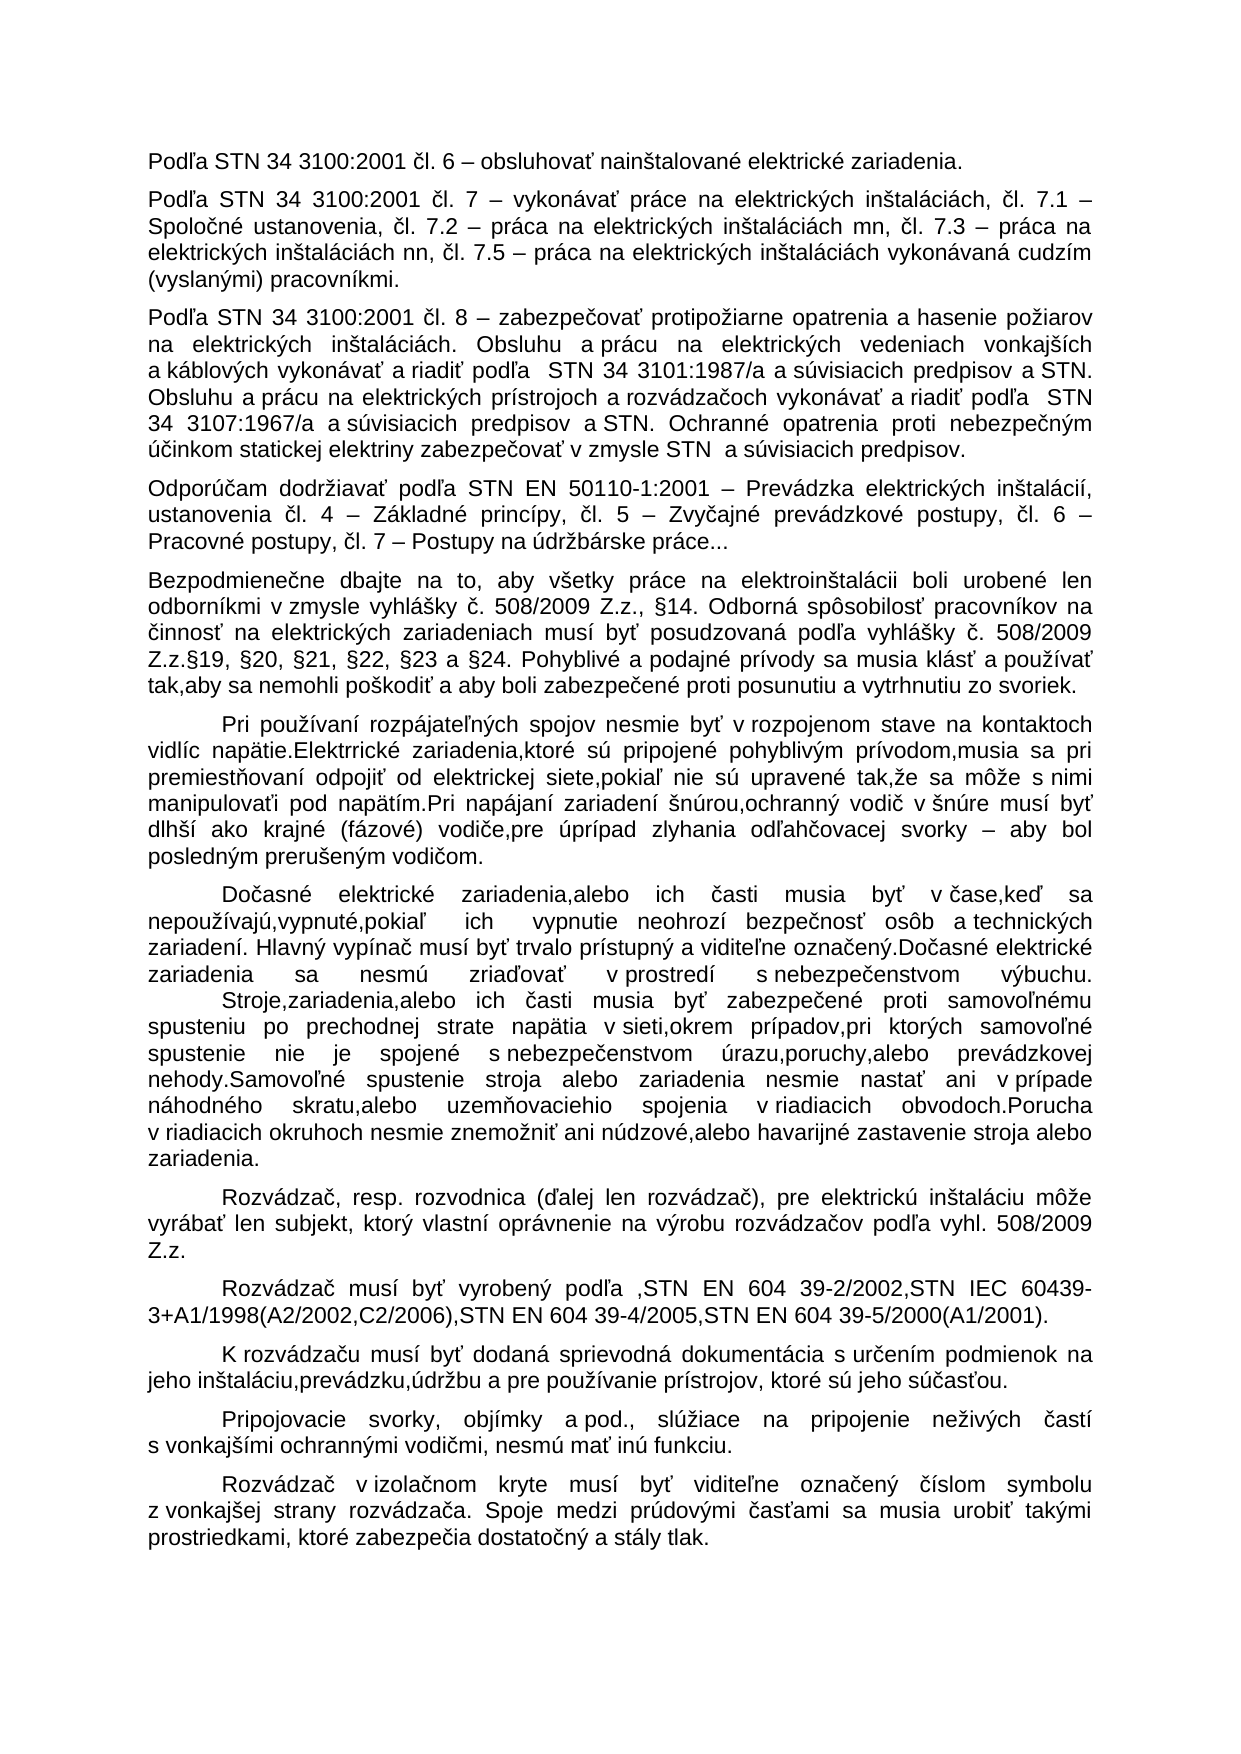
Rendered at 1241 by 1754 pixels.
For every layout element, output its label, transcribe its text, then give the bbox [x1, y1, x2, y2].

text Pri používaní rozpájateľných spojov nesmie byť v rozpojenom stave na kontaktoch vidlíc napätie.Elektrrické zariadenia,ktoré sú pripojené pohyblivým prívodom,musia sa pri premiestňovaní odpojiť od elektrickej siete,pokiaľ nie sú upravené tak,že sa môže s nimi manipulovaťi pod napätím.Pri napájaní zariadení šnúrou,ochranný vodič v šnúre musí byť dlhší ako krajné (fázové) vodiče,pre úprípad zlyhania odľahčovacej svorky – aby bol posledným prerušeným vodičom. [148, 711, 1093, 869]
text K rozvádzaču musí byť dodaná sprievodná dokumentácia s určením podmienok na jeho inštaláciu,prevádzku,údržbu a pre používanie prístrojov, ktoré sú jeho súčasťou. [148, 1341, 1093, 1393]
text Rozvádzač musí byť vyrobený podľa ,STN EN 604 39-2/2002,STN IEC 60439-3+A1/1998(A2/2002,C2/2006),STN EN 604 39-4/2005,STN EN 604 39-5/2000(A1/2001). [148, 1275, 1093, 1328]
text Dočasné elektrické zariadenia,alebo ich časti musia byť v čase,keď sa nepoužívajú,vypnuté,pokiaľ ich vypnutie neohrozí bezpečnosť osôb a technických zariadení. Hlavný vypínač musí byť trvalo prístupný a viditeľne označený.Dočasné elektrické zariadenia sa nesmú zriaďovať v prostredí s nebezpečenstvom výbuchu. Stroje,zariadenia,alebo ich časti musia byť zabezpečené proti samovoľnému spusteniu po prechodnej strate napätia v sieti,okrem prípadov,pri ktorých samovoľné spustenie nie je spojené s nebezpečenstvom úrazu,poruchy,alebo prevádzkovej nehody.Samovoľné spustenie stroja alebo zariadenia nesmie nastať ani v prípade náhodného skratu,alebo uzemňovaciehio spojenia v riadiacich obvodoch.Porucha v riadiacich okruhoch nesmie znemožniť ani núdzové,alebo havarijné zastavenie stroja alebo zariadenia. [148, 881, 1093, 1171]
text Odporúčam dodržiavať podľa STN EN 50110-1:2001 – Prevádzka elektrických inštalácií, ustanovenia čl. 4 – Základné princípy, čl. 5 – Zvyčajné prevádzkové postupy, čl. 6 – Pracovné postupy, čl. 7 – Postupy na údržbárske práce... [148, 475, 1093, 554]
text Podľa STN 34 3100:2001 čl. 6 – obsluhovať nainštalované elektrické zariadenia. [148, 148, 1093, 174]
text Pripojovacie svorky, objímky a pod., slúžiace na pripojenie neživých častí s vonkajšími ochrannými vodičmi, nesmú mať inú funkciu. [148, 1406, 1093, 1458]
text Podľa STN 34 3100:2001 čl. 8 – zabezpečovať protipožiarne opatrenia a hasenie požiarov na elektrických inštaláciách. Obsluhu a prácu na elektrických vedeniach vonkajších a káblových vykonávať a riadiť podľa STN 34 3101:1987/a a súvisiacich predpisov a STN. Obsluhu a prácu na elektrických prístrojoch a rozvádzačoch vykonávať a riadiť podľa STN 34 3107:1967/a a súvisiacich predpisov a STN. Ochranné opatrenia proti nebezpečným účinkom statickej elektriny zabezpečovať v zmysle STN a súvisiacich predpisov. [148, 304, 1093, 462]
text Bezpodmienečne dbajte na to, aby všetky práce na elektroinštalácii boli urobené len odborníkmi v zmysle vyhlášky č. 508/2009 Z.z., §14. Odborná spôsobilosť pracovníkov na činnosť na elektrických zariadeniach musí byť posudzovaná podľa vyhlášky č. 508/2009 Z.z.§19, §20, §21, §22, §23 a §24. Pohyblivé a podajné prívody sa musia klásť a používať tak,aby sa nemohli poškodiť a aby boli zabezpečené proti posunutiu a vytrhnutiu zo svoriek. [148, 567, 1093, 698]
text Rozvádzač v izolačnom kryte musí byť viditeľne označený číslom symbolu z vonkajšej strany rozvádzača. Spoje medzi prúdovými časťami sa musia urobiť takými prostriedkami, ktoré zabezpečia dostatočný a stály tlak. [148, 1471, 1093, 1550]
text Podľa STN 34 3100:2001 čl. 7 – vykonávať práce na elektrických inštaláciách, čl. 7.1 – Spoločné ustanovenia, čl. 7.2 – práca na elektrických inštaláciách mn, čl. 7.3 – práca na elektrických inštaláciách nn, čl. 7.5 – práca na elektrických inštaláciách vykonávaná cudzím (vyslanými) pracovníkmi. [148, 186, 1093, 292]
text Rozvádzač, resp. rozvodnica (ďalej len rozvádzač), pre elektrickú inštaláciu môže vyrábať len subjekt, ktorý vlastní oprávnenie na výrobu rozvádzačov podľa vyhl. 508/2009 Z.z. [148, 1184, 1093, 1263]
